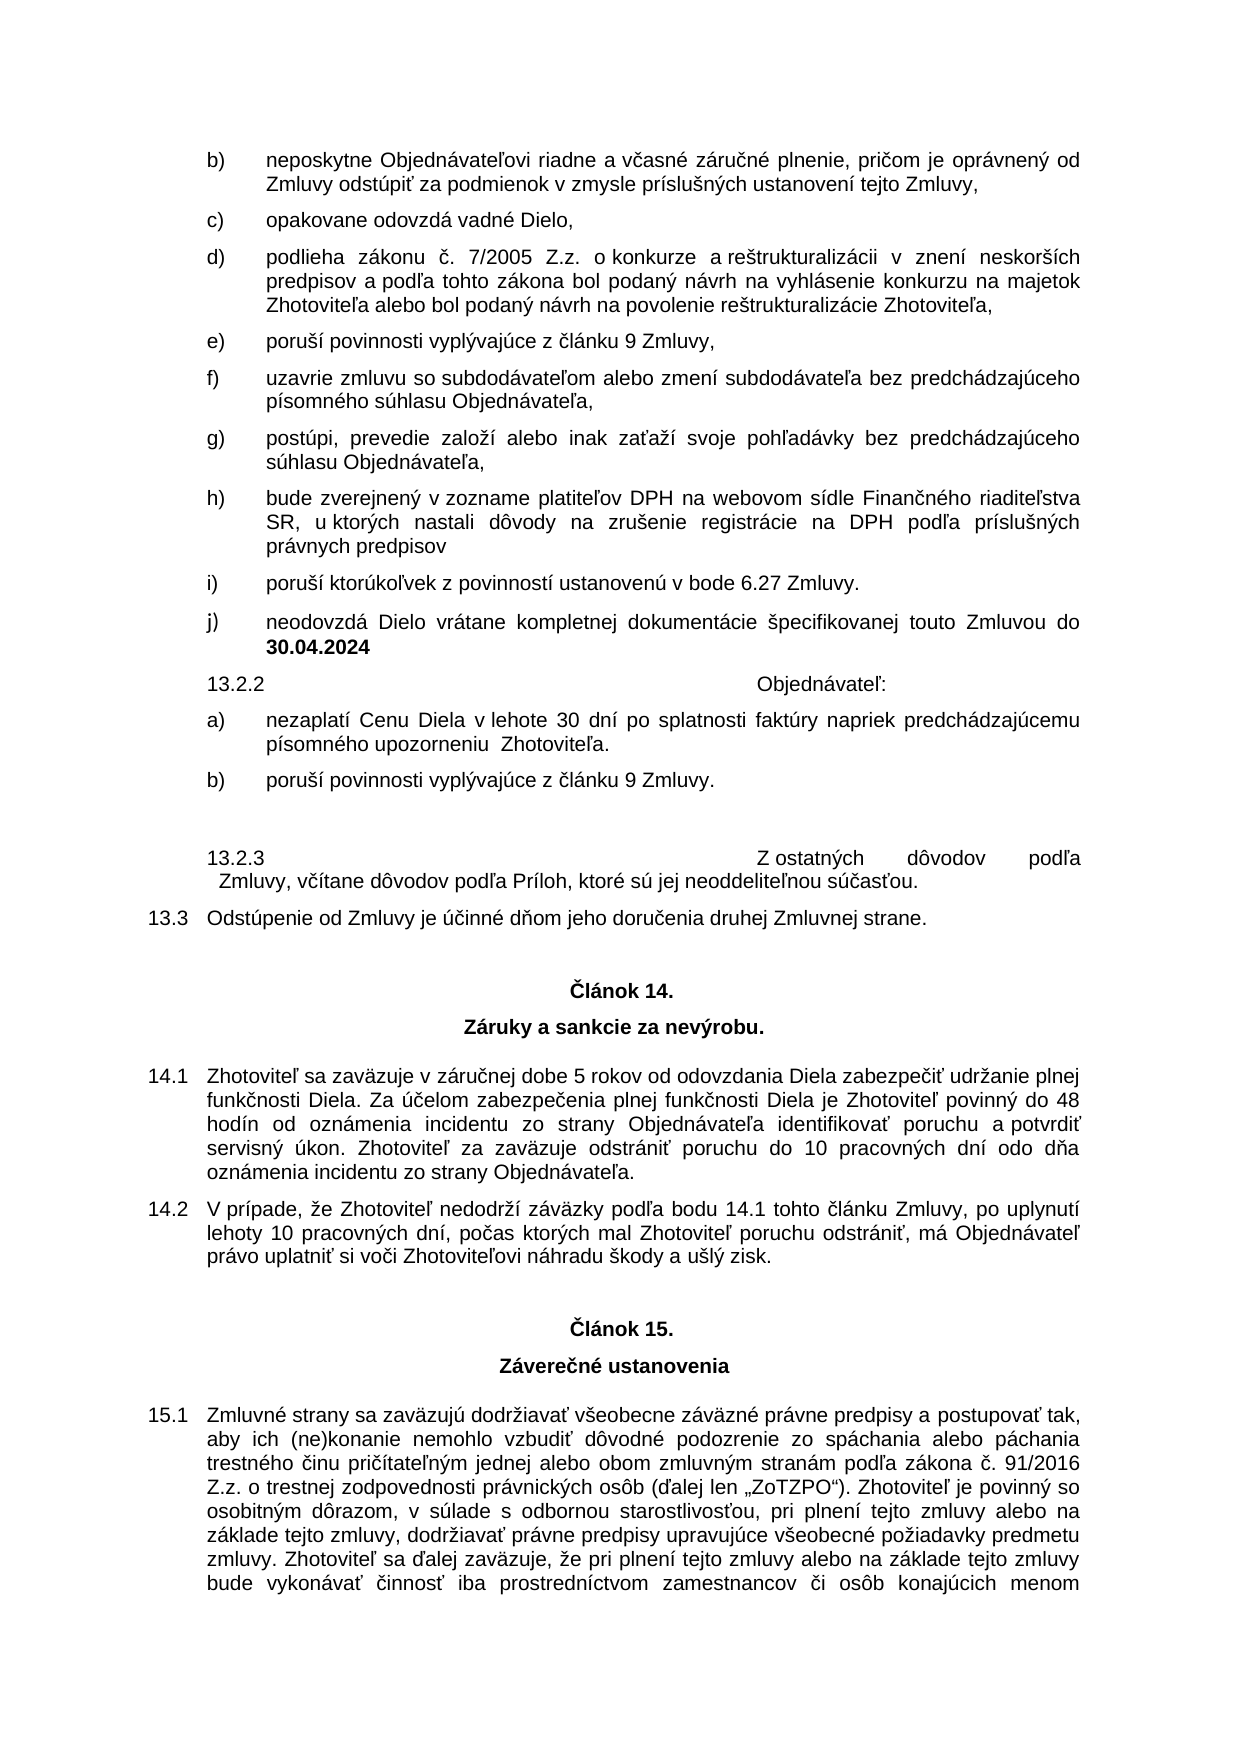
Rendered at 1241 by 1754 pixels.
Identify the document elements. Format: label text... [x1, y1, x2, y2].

list nezaplatí Cenu Diela v lehote 30 dní po splatnosti faktúry napriek predchádzajúcemu písomného upozorneniu Zhotoviteľa. [207, 708, 1081, 756]
list poruší povinnosti vyplývajúce z článku 9 Zmluvy, [207, 329, 1081, 353]
list Z ostatných dôvodov podľa Zmluvy, včítane dôvodov podľa Príloh, ktoré sú jej neoddeliteľnou súčasťou. [207, 845, 1081, 893]
list podlieha zákonu č. 7/2005 Z.z. o konkurze a reštrukturalizácii v znení neskorších predpisov a podľa tohto zákona bol podaný návrh na vyhlásenie konkurzu na majetok Zhotoviteľa alebo bol podaný návrh na povolenie reštrukturalizácie Zhotoviteľa, [207, 244, 1081, 316]
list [148, 1403, 1081, 1594]
text Záverečné ustanovenia [148, 1354, 1081, 1378]
list Zhotoviteľ sa zaväzuje v záručnej dobe 5 rokov od odovzdania Diela zabezpečiť udržanie plnej funkčnosti Diela. Za účelom zabezpečenia plnej funkčnosti Diela je Zhotoviteľ povinný do 48 hodín od oznámenia incidentu zo strany Objednávateľa identifikovať poruchu a potvrdiť servisný úkon. Zhotoviteľ za zaväzuje odstrániť poruchu do 10 pracovných dní odo dňa oznámenia incidentu zo strany Objednávateľa. [148, 1064, 1081, 1184]
list opakovane odovzdá vadné Dielo, [207, 208, 1081, 232]
text Záruky a sankcie za nevýrobu. [148, 1015, 1081, 1039]
list Odstúpenie od Zmluvy je účinné dňom jeho doručenia druhej Zmluvnej strane. [148, 906, 1081, 930]
list neposkytne Objednávateľovi riadne a včasné záručné plnenie, pričom je oprávnený od Zmluvy odstúpiť za podmienok v zmysle príslušných ustanovení tejto Zmluvy, [207, 148, 1081, 196]
list Objednávateľ: [207, 671, 1081, 695]
list poruší povinnosti vyplývajúce z článku 9 Zmluvy. [207, 768, 1081, 792]
list postúpi, prevedie založí alebo inak zaťaží svoje pohľadávky bez predchádzajúceho súhlasu Objednávateľa, [207, 426, 1081, 474]
list poruší ktorúkoľvek z povinností ustanovenú v bode 6.27 Zmluvy. [207, 571, 1081, 594]
list uzavrie zmluvu so subdodávateľom alebo zmení subdodávateľa bez predchádzajúceho písomného súhlasu Objednávateľa, [207, 365, 1081, 413]
list V prípade, že Zhotoviteľ nedodrží záväzky podľa bodu 14.1 tohto článku Zmluvy, po uplynutí lehoty 10 pracovných dní, počas ktorých mal Zhotoviteľ poruchu odstrániť, má Objednávateľ právo uplatniť si voči Zhotoviteľovi náhradu škody a ušlý zisk. [148, 1196, 1081, 1268]
list neodovzdá Dielo vrátane kompletnej dokumentácie špecifikovanej touto Zmluvou do 30.04.2024 [207, 607, 1081, 659]
list bude zverejnený v zozname platiteľov DPH na webovom sídle Finančného riaditeľstva SR, u ktorých nastali dôvody na zrušenie registrácie na DPH podľa príslušných právnych predpisov [207, 486, 1081, 558]
